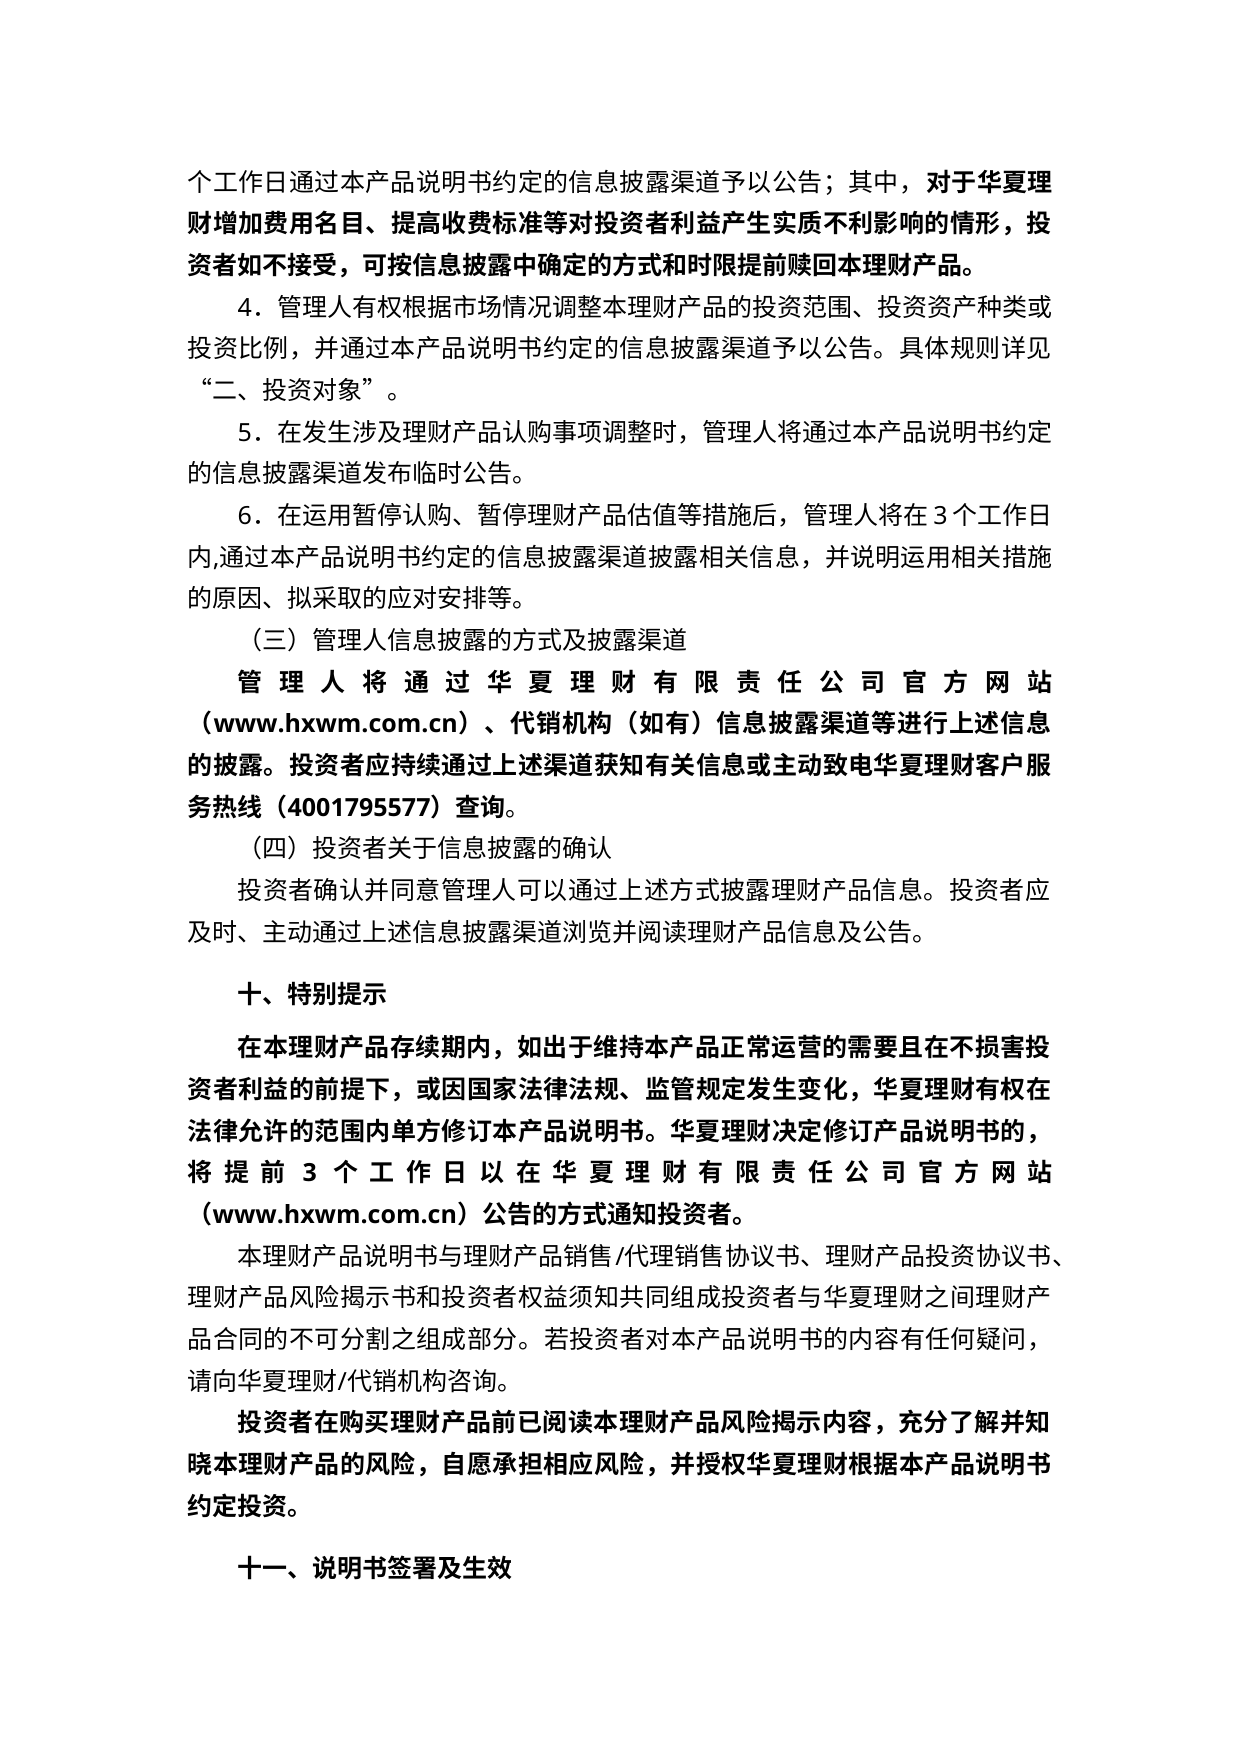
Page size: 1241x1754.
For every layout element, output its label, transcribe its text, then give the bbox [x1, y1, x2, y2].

text （三）管理人信息披露的方式及披露渠道 [187, 620, 1053, 657]
text 在本理财产品存续期内，如出于维持本产品正常运营的需要且在不损害投资者利益的前提下，或因国家法律法规、监管规定发生变化，华夏理财有权在法律允许的范围内单方修订本产品说明书。华夏理财决定修订产品说明书的，将提前3个工作日以在华夏理财有限责任公司官方网站（www.hxwm.com.cn）公告的方式通知投资者。 [187, 1028, 1053, 1231]
text 5．在发生涉及理财产品认购事项调整时，管理人将通过本产品说明书约定的信息披露渠道发布临时公告。 [187, 412, 1053, 490]
text 本理财产品说明书与理财产品销售/代理销售协议书、理财产品投资协议书、理财产品风险揭示书和投资者权益须知共同组成投资者与华夏理财之间理财产品合同的不可分割之组成部分。若投资者对本产品说明书的内容有任何疑问，请向华夏理财/代销机构咨询。 [187, 1236, 1053, 1397]
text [187, 162, 1053, 282]
text 投资者确认并同意管理人可以通过上述方式披露理财产品信息。投资者应及时、主动通过上述信息披露渠道浏览并阅读理财产品信息及公告。 [187, 870, 1053, 948]
text （四）投资者关于信息披露的确认 [187, 829, 1053, 865]
text 4．管理人有权根据市场情况调整本理财产品的投资范围、投资资产种类或投资比例，并通过本产品说明书约定的信息披露渠道予以公告。具体规则详见“二、投资对象”。 [187, 287, 1053, 407]
text 十、特别提示 [187, 970, 1053, 1012]
text 十一、说明书签署及生效 [187, 1544, 1053, 1586]
text 6．在运用暂停认购、暂停理财产品估值等措施后，管理人将在3个工作日内,通过本产品说明书约定的信息披露渠道披露相关信息，并说明运用相关措施的原因、拟采取的应对安排等。 [187, 495, 1053, 615]
text 投资者在购买理财产品前已阅读本理财产品风险揭示内容，充分了解并知晓本理财产品的风险，自愿承担相应风险，并授权华夏理财根据本产品说明书约定投资。 [187, 1403, 1053, 1522]
text 管理人将通过华夏理财有限责任公司官方网站（www.hxwm.com.cn）、代销机构（如有）信息披露渠道等进行上述信息的披露。投资者应持续通过上述渠道获知有关信息或主动致电华夏理财客户服务热线（4001795577）查询。 [187, 662, 1053, 823]
